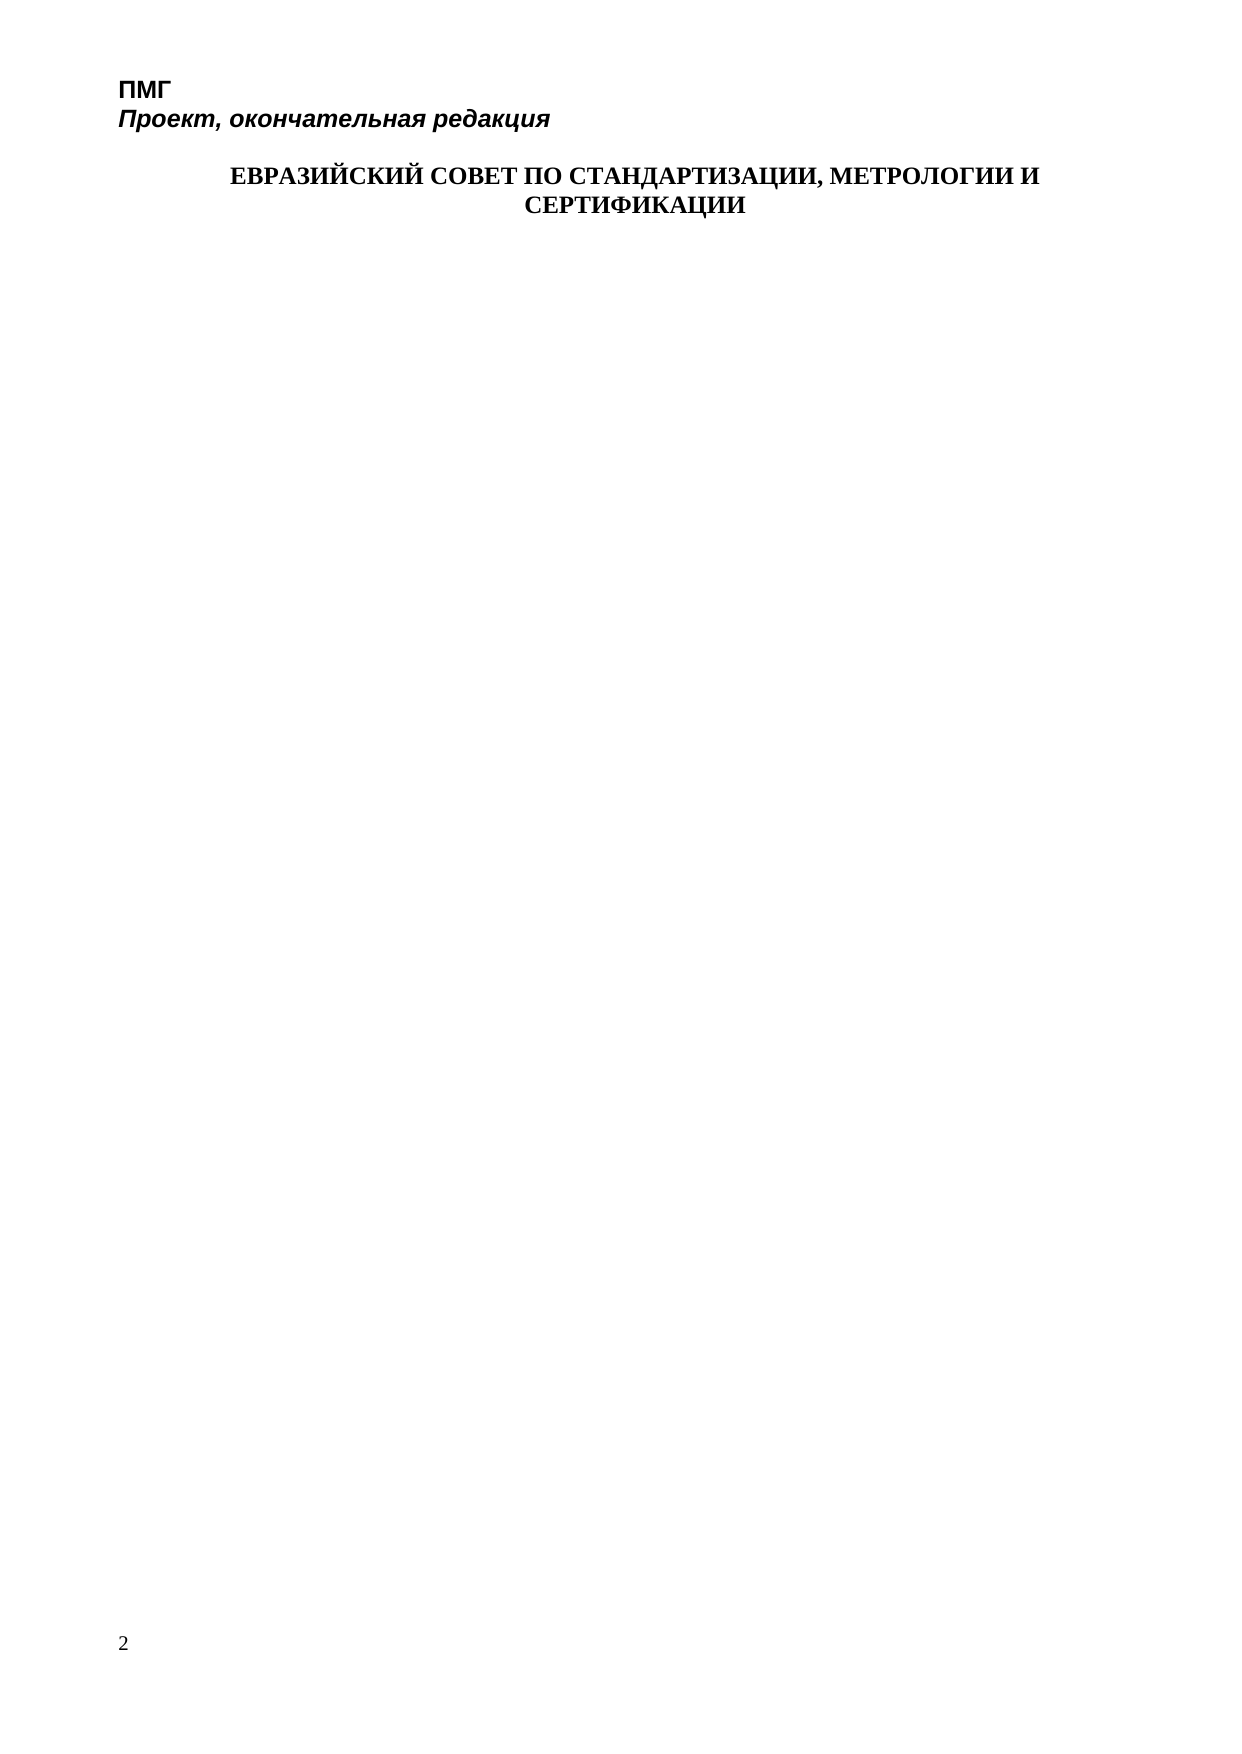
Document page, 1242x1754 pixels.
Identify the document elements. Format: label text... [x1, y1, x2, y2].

text ЕВРАЗИЙСКИЙ СОВЕТ ПО СТАНДАРТИЗАЦИИ, МЕТРОЛОГИИ И СЕРТИФИКАЦИИ [118, 161, 1152, 219]
